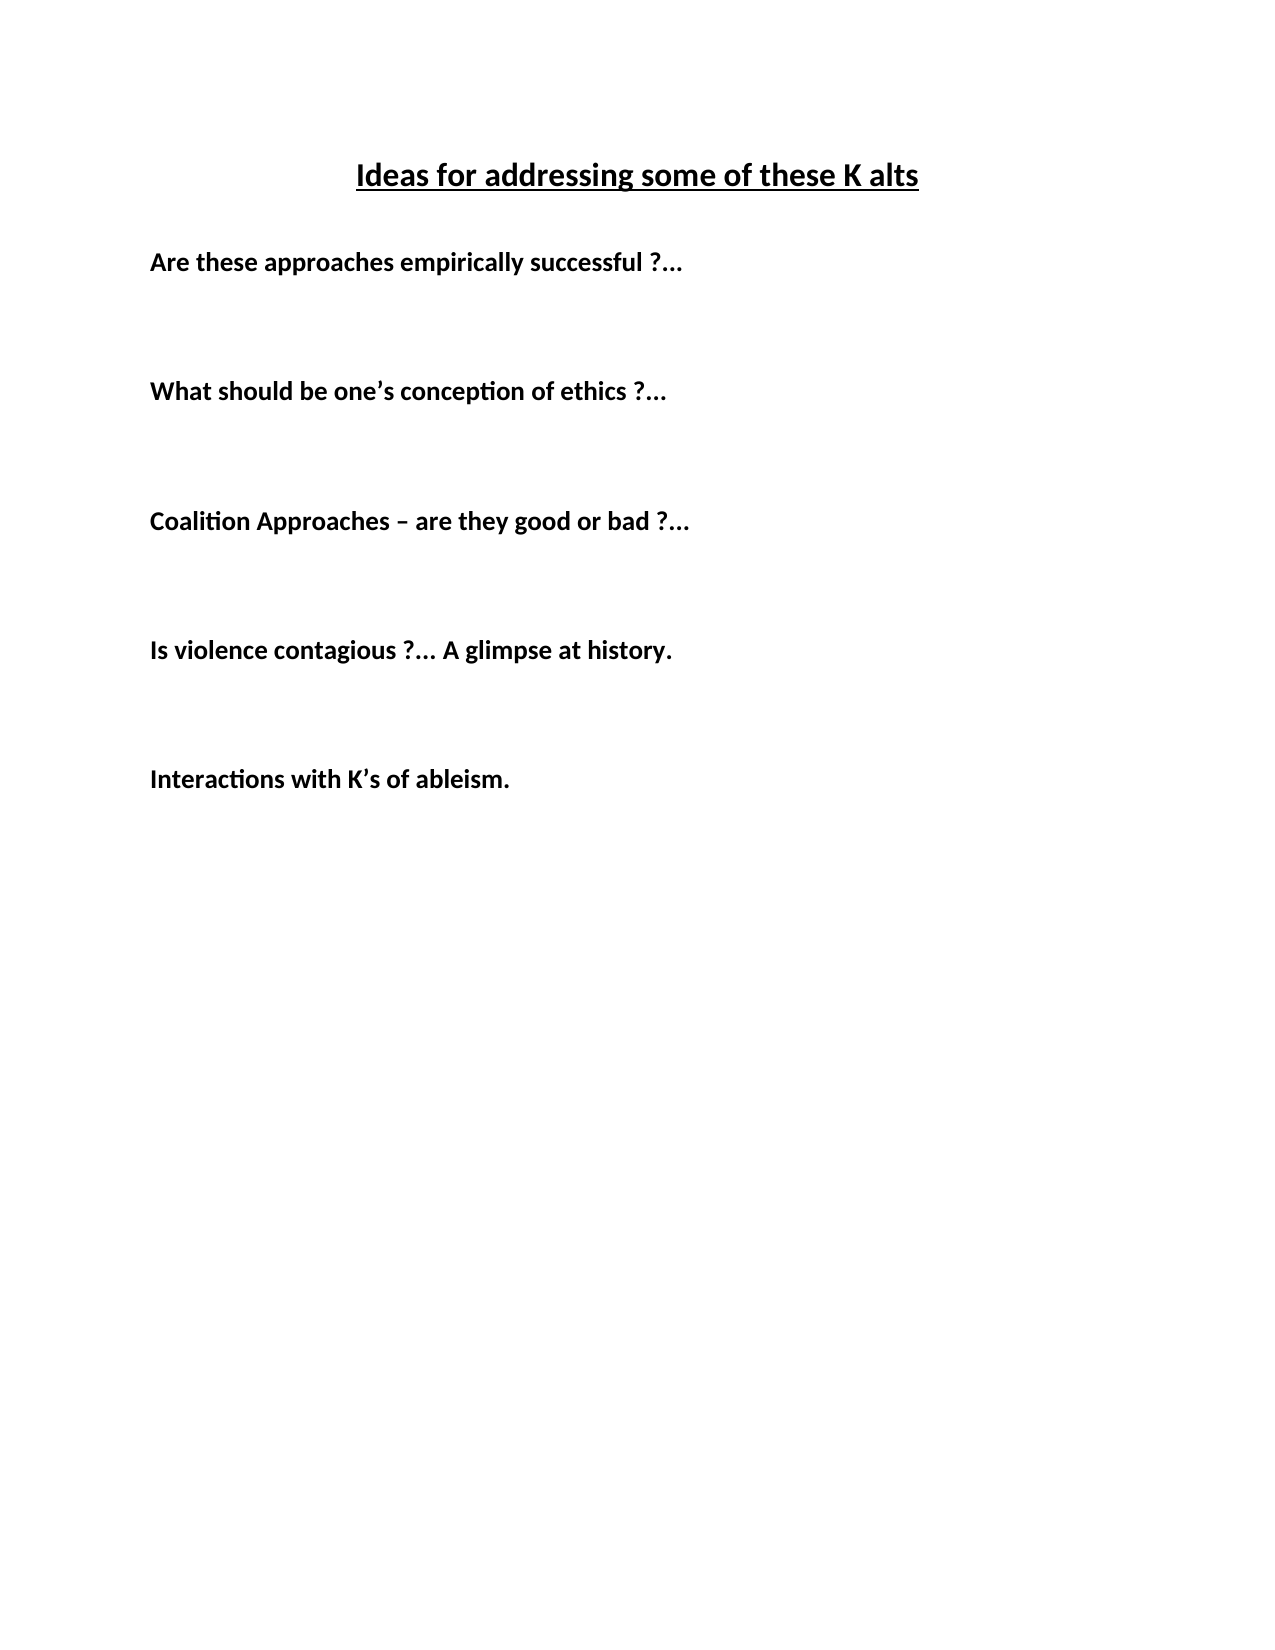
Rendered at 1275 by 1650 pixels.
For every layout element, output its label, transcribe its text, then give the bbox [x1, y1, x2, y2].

subtitle Is violence contagious ?... A glimpse at history. [150, 633, 1125, 666]
subtitle Ideas for addressing some of these K alts [150, 154, 1125, 195]
subtitle What should be one’s conception of ethics ?... [150, 374, 1125, 407]
subtitle Coalition Approaches – are they good or bad ?... [150, 504, 1125, 537]
subtitle Interactions with K’s of ableism. [150, 762, 1125, 796]
subtitle Are these approaches empirically successful ?... [150, 245, 1125, 278]
